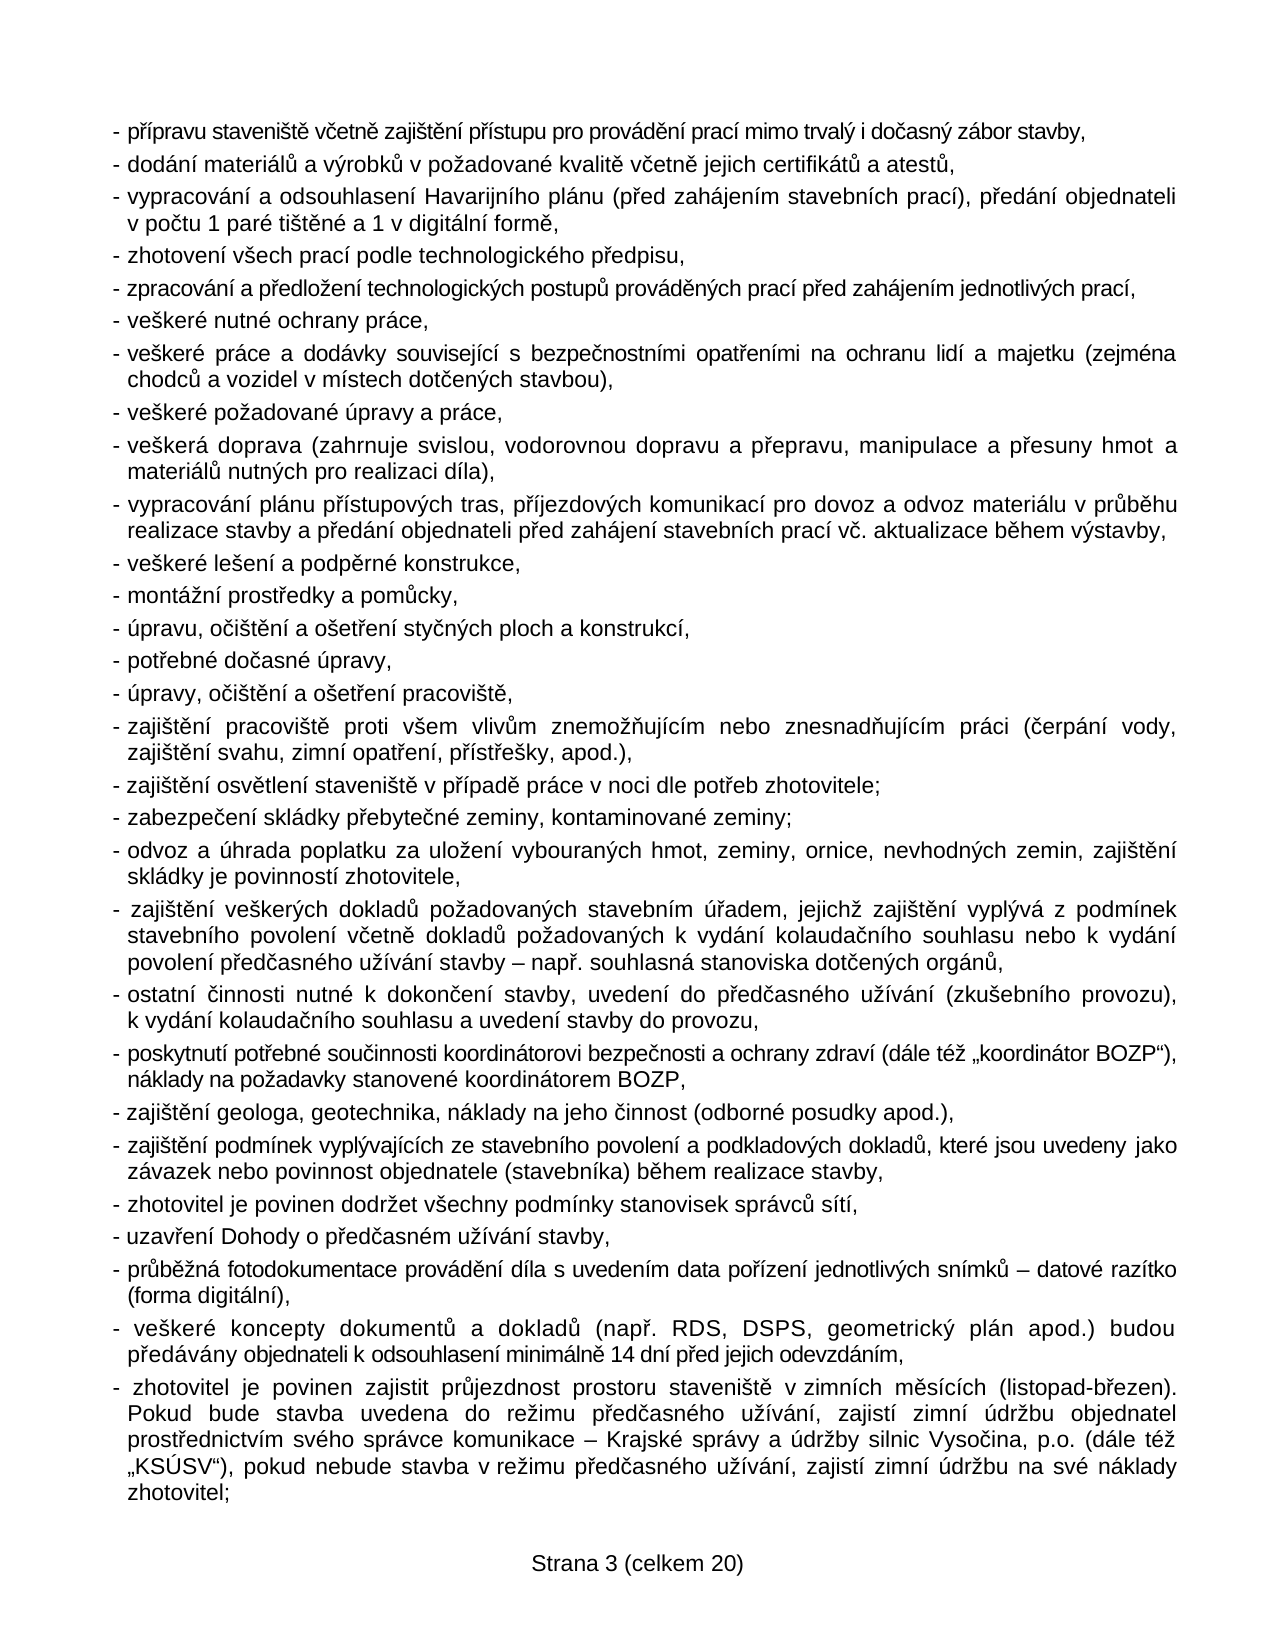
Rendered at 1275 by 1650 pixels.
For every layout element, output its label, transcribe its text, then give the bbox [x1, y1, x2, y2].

list zhotovitel je povinen dodržet všechny podmínky stanovisek správců sítí, [112, 1191, 1177, 1217]
text - zhotovitel je povinen zajistit průjezdnost prostoru staveniště v zimních měsících (listopad-březen). Pokud bude stavba uvedena do režimu předčasného užívání, zajistí zimní údržbu objednatel prostřednictvím svého správce komunikace – Krajské správy a údržby silnic Vysočina, p.o. (dále též „KSÚSV“), pokud nebude stavba v režimu předčasného užívání, zajistí zimní údržbu na své náklady zhotovitel; [112, 1374, 1177, 1505]
text - zabezpečení skládky přebytečné zeminy, kontaminované zeminy; [112, 804, 1177, 831]
text - veškeré práce a dodávky související s bezpečnostními opatřeními na ochranu lidí a majetku (zejména chodců a vozidel v místech dotčených stavbou), [112, 340, 1177, 393]
text - montážní prostředky a pomůcky, [112, 582, 1177, 608]
text - zajištění pracoviště proti všem vlivům znemožňujícím nebo znesnadňujícím práci (čerpání vody, zajištění svahu, zimní opatření, přístřešky, apod.), [112, 713, 1177, 765]
text - vypracování plánu přístupových tras, příjezdových komunikací pro dovoz a odvoz materiálu v průběhu realizace stavby a předání objednateli před zahájení stavebních prací vč. aktualizace během výstavby, [112, 491, 1177, 543]
text - úpravy, očištění a ošetření pracoviště, [112, 680, 1177, 706]
text - průběžná fotodokumentace provádění díla s uvedením data pořízení jednotlivých snímků – datové razítko (forma digitální), [112, 1256, 1177, 1308]
text - ostatní činnosti nutné k dokončení stavby, uvedení do předčasného užívání (zkušebního provozu), k vydání kolaudačního souhlasu a uvedení stavby do provozu, [112, 981, 1177, 1034]
text - úpravu, očištění a ošetření styčných ploch a konstrukcí, [112, 615, 1177, 641]
text - veškeré požadované úpravy a práce, [112, 399, 1177, 425]
text - veškeré koncepty dokumentů a dokladů (např. RDS, DSPS, geometrický plán apod.) budou předávány objednateli k odsouhlasení minimálně 14 dní před jejich odevzdáním, [112, 1315, 1177, 1367]
text - poskytnutí potřebné součinnosti koordinátorovi bezpečnosti a ochrany zdraví (dále též „koordinátor BOZP“), náklady na požadavky stanovené koordinátorem BOZP, [112, 1040, 1177, 1093]
text - zhotovení všech prací podle technologického předpisu, [112, 242, 1177, 269]
text - zajištění podmínek vyplývajících ze stavebního povolení a podkladových dokladů, které jsou uvedeny jako závazek nebo povinnost objednatele (stavebníka) během realizace stavby, [112, 1132, 1177, 1184]
text - potřebné dočasné úpravy, [112, 647, 1177, 674]
text - zajištění veškerých dokladů požadovaných stavebním úřadem, jejichž zajištění vyplývá z podmínek stavebního povolení včetně dokladů požadovaných k vydání kolaudačního souhlasu nebo k vydání povolení předčasného užívání stavby – např. souhlasná stanoviska dotčených orgánů, [112, 896, 1177, 975]
text - zajištění geologa, geotechnika, náklady na jeho činnost (odborné posudky apod.), [112, 1099, 1177, 1125]
text - dodání materiálů a výrobků v požadované kvalitě včetně jejich certifikátů a atestů, [112, 151, 1177, 177]
text - zajištění osvětlení staveniště v případě práce v noci dle potřeb zhotovitele; [112, 772, 1177, 798]
text - veškerá doprava (zahrnuje svislou, vodorovnou dopravu a přepravu, manipulace a přesuny hmot a materiálů nutných pro realizaci díla), [112, 432, 1177, 484]
text - přípravu staveniště včetně zajištění přístupu pro provádění prací mimo trvalý i dočasný zábor stavby, [112, 118, 1177, 144]
text - veškeré lešení a podpěrné konstrukce, [112, 549, 1177, 576]
text - vypracování a odsouhlasení Havarijního plánu (před zahájením stavebních prací), předání objednateli v počtu 1 paré tištěné a 1 v digitální formě, [112, 183, 1177, 236]
text - uzavření Dohody o předčasném užívání stavby, [112, 1223, 1177, 1249]
text - zpracování a předložení technologických postupů prováděných prací před zahájením jednotlivých prací, [112, 275, 1177, 301]
text - odvoz a úhrada poplatku za uložení vybouraných hmot, zeminy, ornice, nevhodných zemin, zajištění skládky je povinností zhotovitele, [112, 837, 1177, 889]
text - veškeré nutné ochrany práce, [112, 307, 1177, 334]
